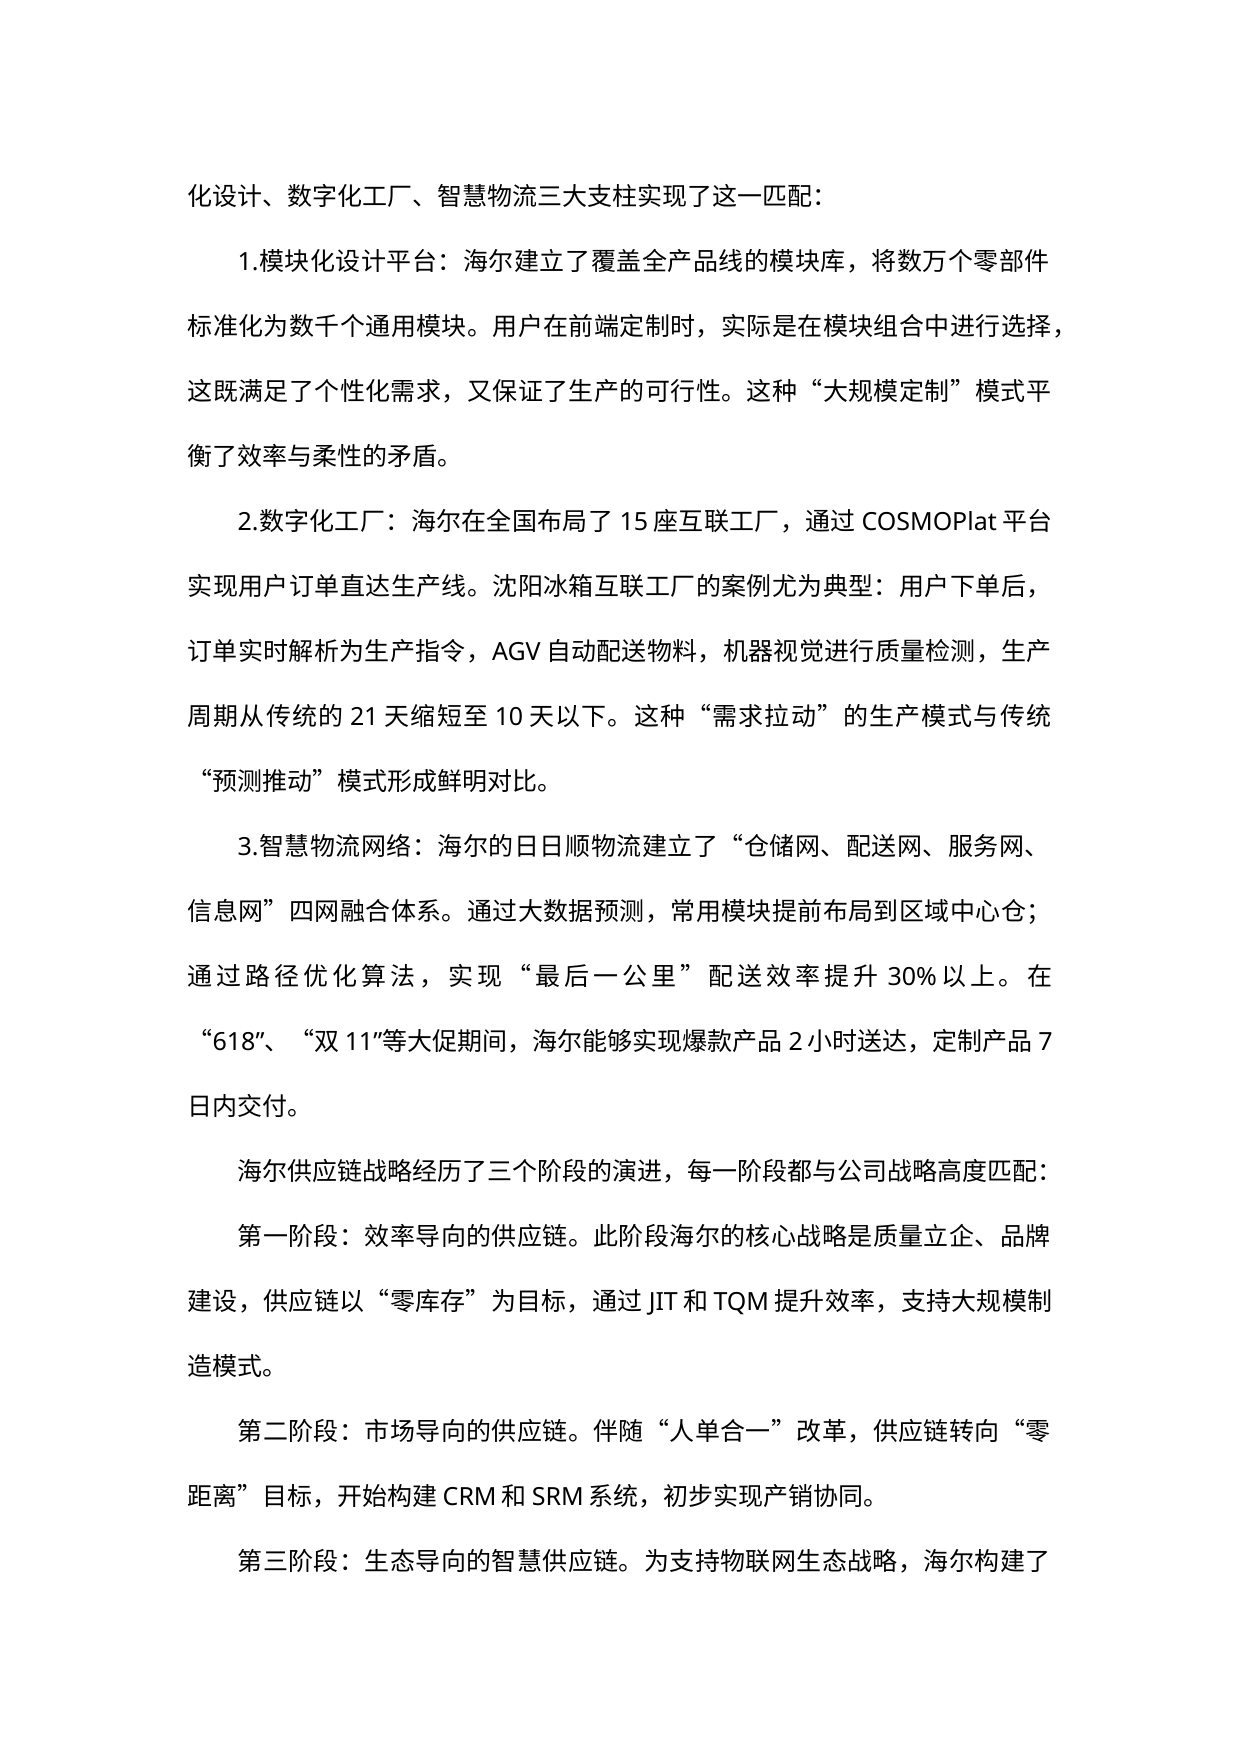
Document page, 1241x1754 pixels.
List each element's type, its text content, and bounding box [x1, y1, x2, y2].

text 第一阶段：效率导向的供应链。此阶段海尔的核心战略是质量立企、品牌建设，供应链以“零库存”为目标，通过JIT和TQM提升效率，支持大规模制造模式。 [187, 1202, 1053, 1397]
text 第二阶段：市场导向的供应链。伴随“人单合一”改革，供应链转向“零距离”目标，开始构建CRM和SRM系统，初步实现产销协同。 [187, 1397, 1053, 1527]
text 2.数字化工厂：海尔在全国布局了15座互联工厂，通过COSMOPlat平台实现用户订单直达生产线。沈阳冰箱互联工厂的案例尤为典型：用户下单后，订单实时解析为生产指令，AGV自动配送物料，机器视觉进行质量检测，生产周期从传统的21天缩短至10天以下。这种“需求拉动”的生产模式与传统“预测推动”模式形成鲜明对比。 [187, 487, 1053, 812]
text 1.模块化设计平台：海尔建立了覆盖全产品线的模块库，将数万个零部件标准化为数千个通用模块。用户在前端定制时，实际是在模块组合中进行选择，这既满足了个性化需求，又保证了生产的可行性。这种“大规模定制”模式平衡了效率与柔性的矛盾。 [187, 227, 1053, 487]
text 海尔供应链战略经历了三个阶段的演进，每一阶段都与公司战略高度匹配： [187, 1137, 1053, 1202]
text 3.智慧物流网络：海尔的日日顺物流建立了“仓储网、配送网、服务网、信息网”四网融合体系。通过大数据预测，常用模块提前布局到区域中心仓；通过路径优化算法，实现“最后一公里”配送效率提升30%以上。在“618”、“双11”等大促期间，海尔能够实现爆款产品2小时送达，定制产品7日内交付。 [187, 812, 1053, 1137]
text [187, 1527, 1053, 1592]
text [187, 162, 1053, 227]
